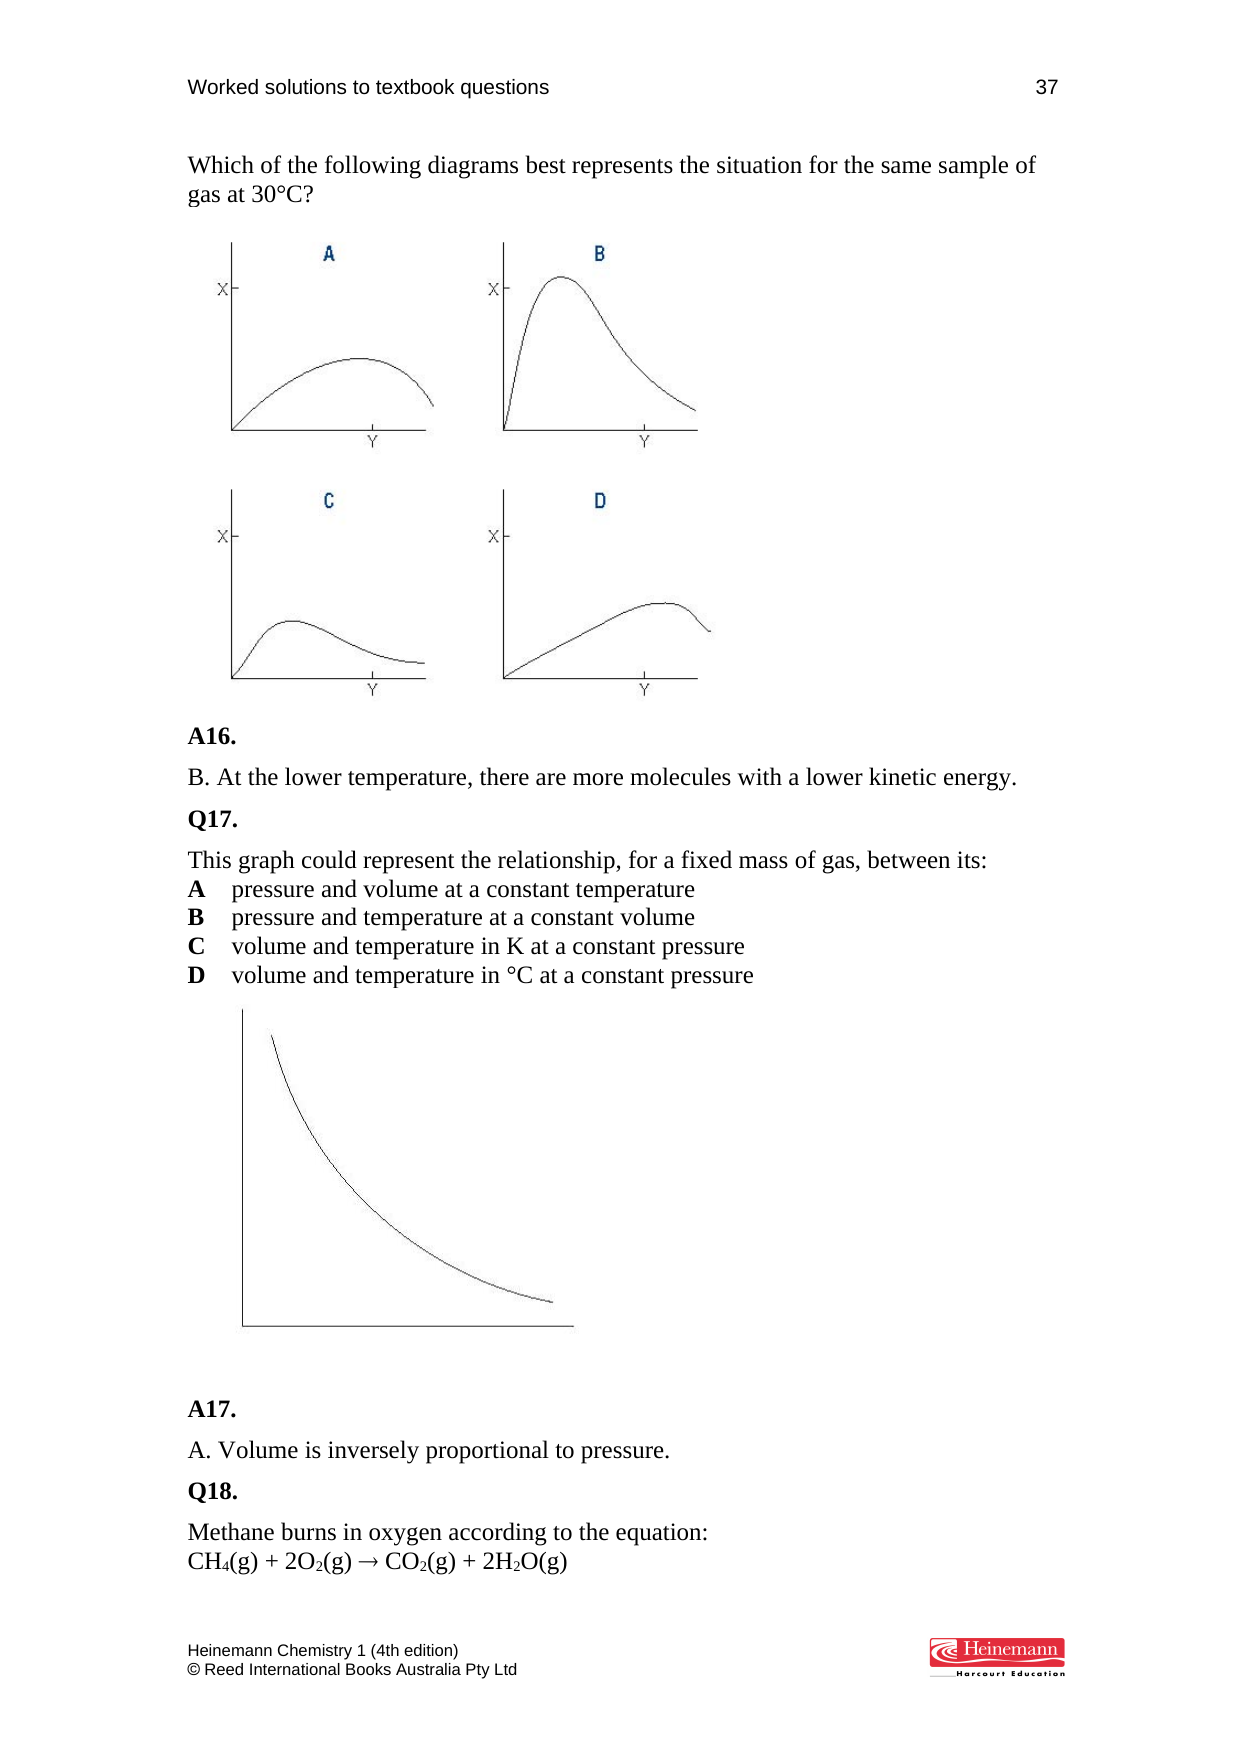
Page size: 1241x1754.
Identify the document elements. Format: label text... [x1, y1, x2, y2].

text D volume and temperature in °C at a constant pressure [187, 960, 1053, 989]
text Methane burns in oxygen according to the equation: [187, 1517, 1053, 1546]
text B pressure and temperature at a constant volume [187, 902, 1053, 931]
text Q17. [187, 804, 1053, 832]
text CH4(g) + 2O2(g) CO2(g) + 2H2O(g) [187, 1546, 1053, 1575]
picture [927, 1637, 1066, 1677]
picture [187, 988, 606, 1382]
text A16. [187, 721, 1053, 750]
text A17. [187, 1394, 1053, 1422]
picture [187, 207, 721, 709]
text B. At the lower temperature, there are more molecules with a lower kinetic energy. [187, 762, 1053, 791]
text Which of the following diagrams best represents the situation for the same sample of gas at 30°C? [187, 150, 1053, 207]
text Q18. [187, 1476, 1053, 1505]
text A. Volume is inversely proportional to pressure. [187, 1435, 1053, 1464]
text C volume and temperature in K at a constant pressure [187, 931, 1053, 960]
text This graph could represent the relationship, for a fixed mass of gas, between its: [187, 845, 1053, 874]
text A pressure and volume at a constant temperature [187, 874, 1053, 902]
